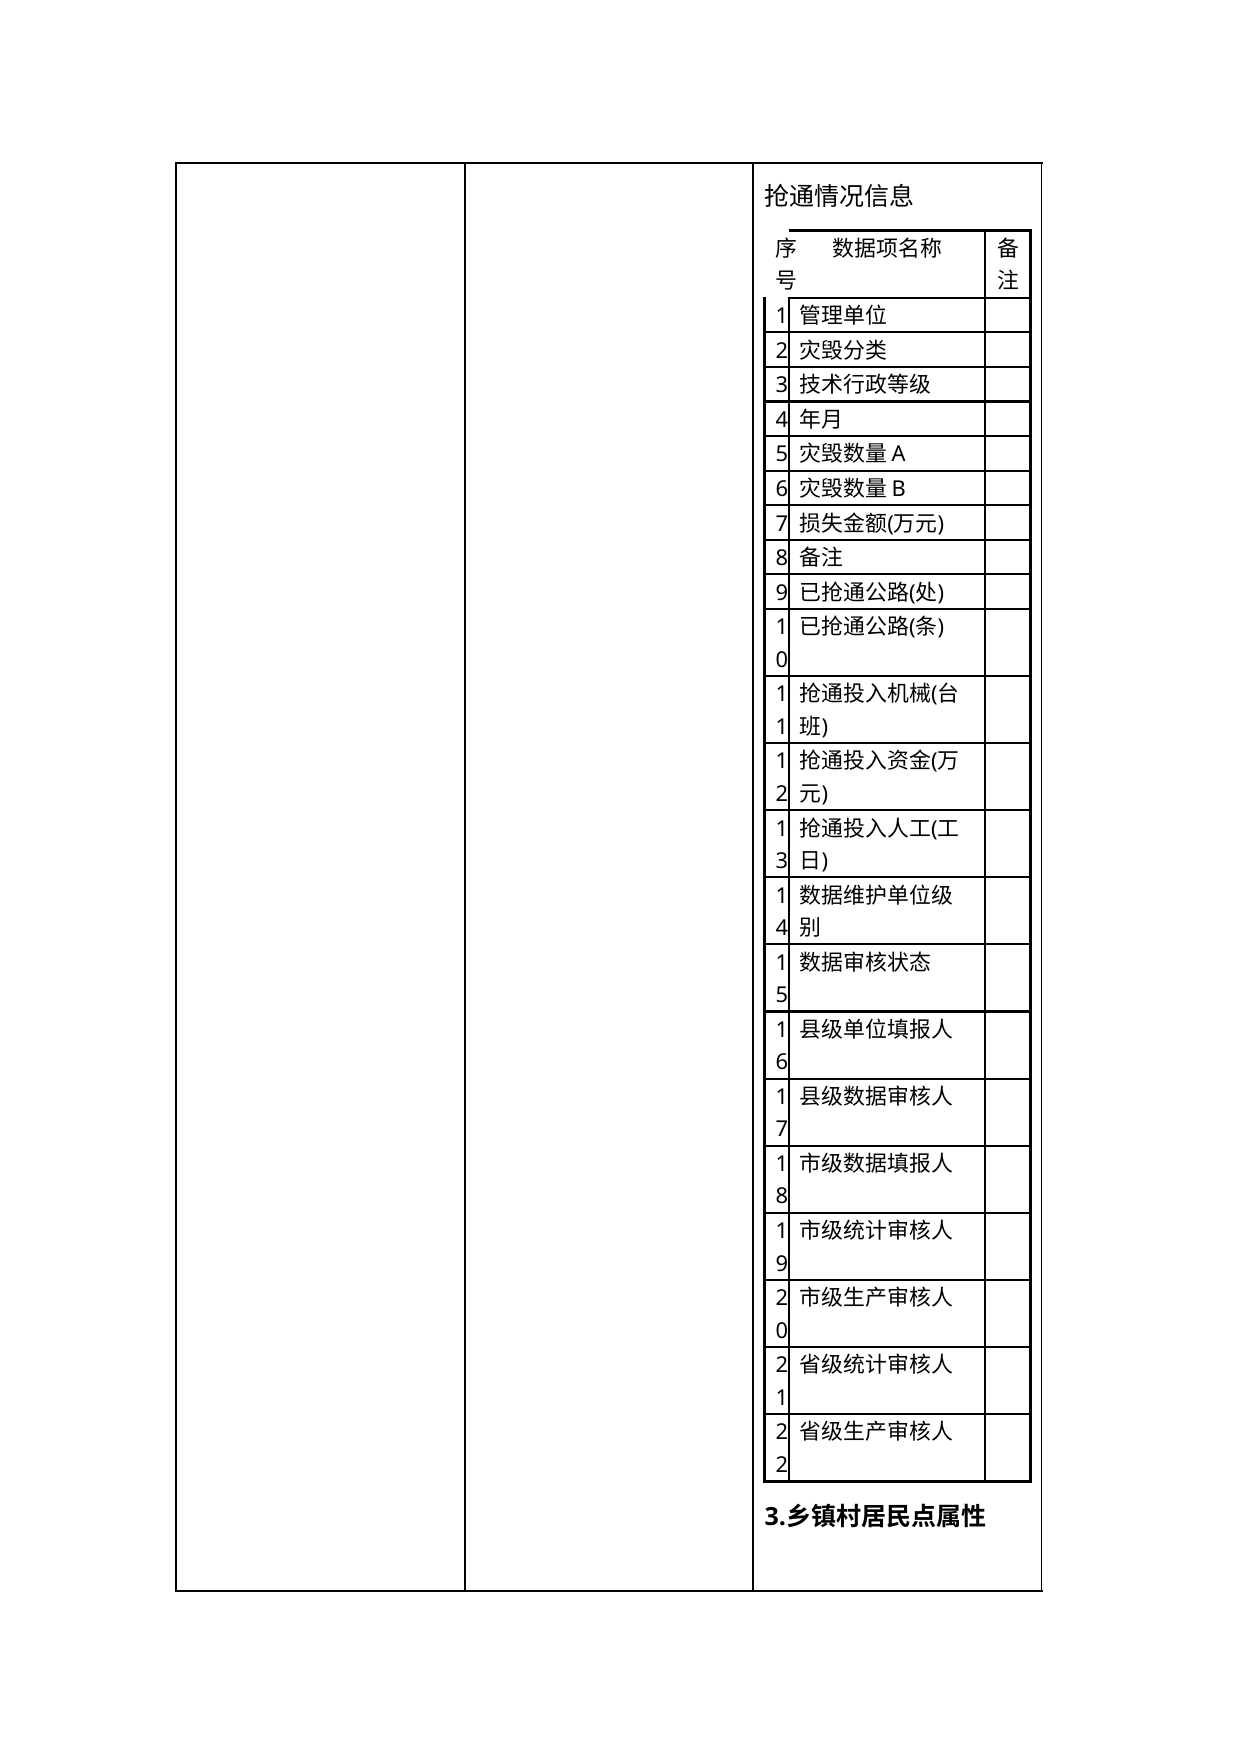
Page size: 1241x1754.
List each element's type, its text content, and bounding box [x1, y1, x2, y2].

table_cell 1 [177, 164, 464, 1590]
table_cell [754, 164, 1041, 1590]
table_cell [466, 164, 752, 1590]
